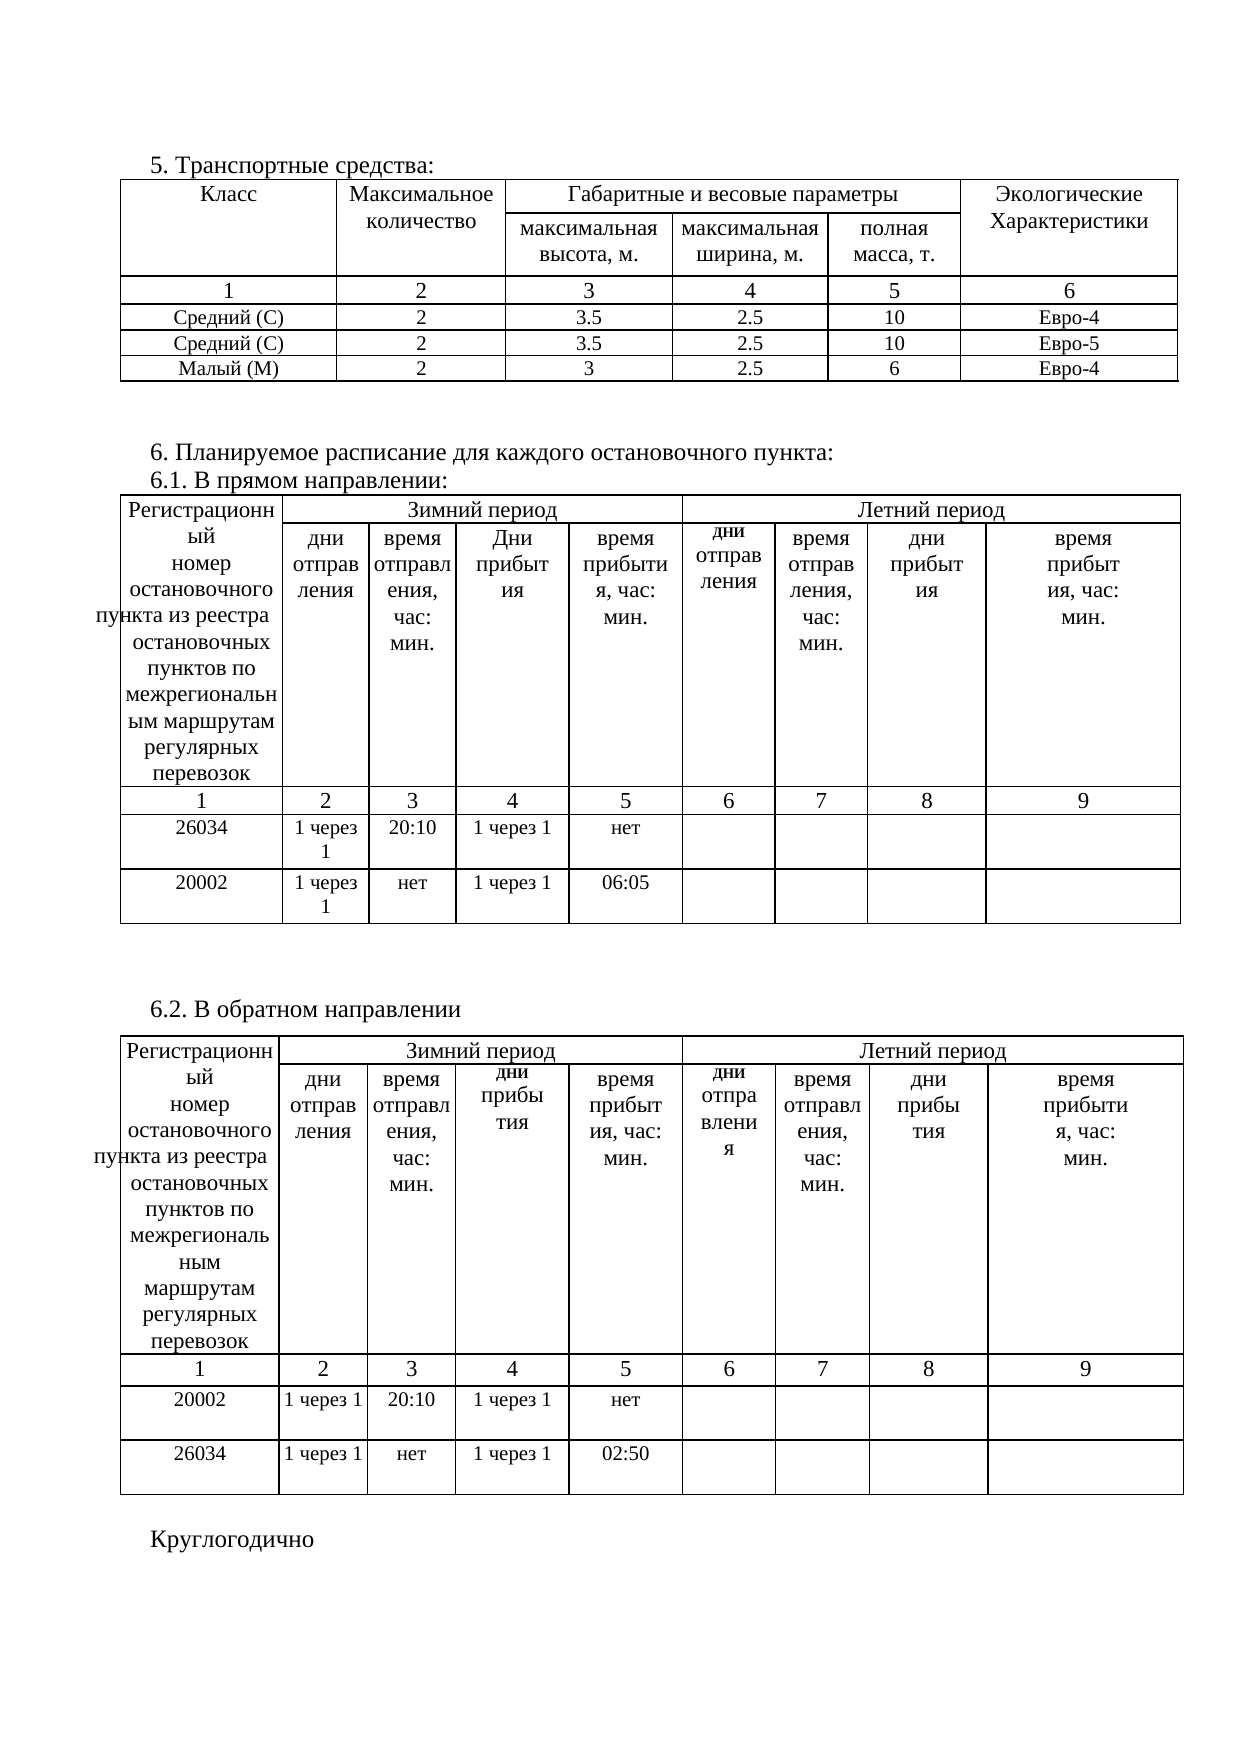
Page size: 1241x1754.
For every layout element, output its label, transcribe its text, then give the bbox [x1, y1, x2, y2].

table_cell 3 [506, 356, 672, 380]
table_cell Средний (С) [121, 305, 336, 329]
table_cell Средний (С) [121, 331, 336, 354]
table_cell 4 [456, 1355, 568, 1385]
table_cell [987, 870, 1180, 922]
table_cell 1 через 1 [457, 815, 568, 868]
table_cell 20:10 [368, 1387, 455, 1439]
table_cell 6 [683, 787, 774, 814]
table_cell 6 [961, 277, 1177, 303]
table_cell 06:05 [570, 870, 682, 922]
table_cell [683, 815, 774, 868]
table_cell 5 [570, 1355, 682, 1385]
table_cell 2.5 [673, 305, 827, 329]
table_cell Евро-4 [961, 305, 1177, 329]
table_cell 1 через 1 [456, 1441, 568, 1494]
table_header Регистрационный номер остановочного пункта из реестра остановочных пунктов по межрегиональным маршрутам регулярных перевозок [121, 496, 282, 786]
table_cell [683, 1441, 775, 1494]
table_cell нет [370, 870, 455, 922]
table_cell дни отправ ления [280, 1065, 367, 1353]
table_cell 26034 [121, 815, 282, 868]
table_cell 4 [457, 787, 568, 814]
table_header Регистрационный номер остановочного пункта из реестра остановочных пунктов по межрегиональным маршрутам регулярных перевозок [121, 1037, 278, 1353]
table_cell 6 [683, 1355, 775, 1385]
table_cell 2 [280, 1355, 367, 1385]
table_cell время прибыти я, час: мин. [989, 1065, 1183, 1353]
table_cell [868, 870, 985, 922]
table_header Экологические Характеристики [961, 180, 1177, 275]
table_cell 3 [370, 787, 455, 814]
table_cell 2 [337, 331, 505, 354]
table_cell 8 [870, 1355, 987, 1385]
table_cell ДНИ прибы тия [456, 1065, 568, 1353]
table_cell 4 [673, 277, 827, 303]
table_cell 10 [829, 305, 960, 329]
table_cell 3 [368, 1355, 455, 1385]
table_cell 9 [989, 1355, 1183, 1385]
table_cell 2.5 [673, 356, 827, 380]
table_cell 20:10 [370, 815, 455, 868]
table_cell [870, 1441, 987, 1494]
table_cell время прибыт ия, час: мин. [987, 524, 1180, 786]
table_cell максимальная высота, м. [506, 214, 672, 275]
table_cell 3.5 [506, 331, 672, 354]
table_cell 1 через 1 [456, 1387, 568, 1439]
table_cell время отправл ения, час: мин. [368, 1065, 455, 1353]
table_cell [776, 1441, 869, 1494]
table_cell [989, 1387, 1183, 1439]
table_cell 3 [506, 277, 672, 303]
table_cell [987, 815, 1180, 868]
table_cell 2 [283, 787, 368, 814]
table_cell 3.5 [506, 305, 672, 329]
table_cell 20002 [121, 870, 282, 922]
table_cell [776, 815, 867, 868]
table_header Зимний период [283, 496, 682, 522]
table_header Класс [121, 180, 336, 275]
table_cell 7 [776, 787, 867, 814]
table_cell 9 [987, 787, 1180, 814]
table_cell 2 [337, 356, 505, 380]
table_cell дни отправ ления [283, 524, 368, 786]
table_cell ДНИ отправ ления [683, 524, 774, 786]
table_cell дни прибыт ия [868, 524, 985, 786]
table_cell полная масса, т. [829, 214, 960, 275]
table_cell время отправ ления, час: мин. [776, 524, 867, 786]
table_cell [683, 870, 774, 922]
table_cell 26034 [121, 1441, 278, 1494]
table_header Зимний период [280, 1037, 682, 1063]
table_cell 1 [121, 277, 336, 303]
table_header Габаритные и весовые параметры [506, 180, 960, 212]
table_cell 10 [829, 331, 960, 354]
text 5. Транспортные средства: [150, 150, 1090, 179]
table_cell время прибыти я, час: мин. [570, 524, 682, 786]
table_cell 6 [829, 356, 960, 380]
table_cell 1 через 1 [280, 1387, 367, 1439]
text 6.2. В обратном направлении [150, 994, 1090, 1023]
table_cell время отправл ения, час: мин. [776, 1065, 869, 1353]
table_cell Малый (М) [121, 356, 336, 380]
table_cell нет [368, 1441, 455, 1494]
table_cell [870, 1387, 987, 1439]
table_cell ДНИ отпра влени я [683, 1065, 775, 1353]
table_cell Дни прибыт ия [457, 524, 568, 786]
table_cell [776, 870, 867, 922]
table_cell 1 через 1 [283, 870, 368, 922]
table_cell 1 через 1 [457, 870, 568, 922]
table_cell нет [570, 815, 682, 868]
table_cell [776, 1387, 869, 1439]
table_cell время прибыт ия, час: мин. [570, 1065, 682, 1353]
table_cell дни прибы тия [870, 1065, 987, 1353]
table_cell 2 [337, 305, 505, 329]
table_cell 1 [121, 787, 282, 814]
table_cell [683, 1387, 775, 1439]
table_cell 5 [829, 277, 960, 303]
table_cell нет [570, 1387, 682, 1439]
table_cell 1 через 1 [280, 1441, 367, 1494]
table_cell максимальная ширина, м. [673, 214, 827, 275]
table_cell [989, 1441, 1183, 1494]
table_cell 2 [337, 277, 505, 303]
table_cell 5 [570, 787, 682, 814]
table_cell [868, 815, 985, 868]
table_header Летний период [683, 1037, 1183, 1063]
table_cell Евро-4 [961, 356, 1177, 380]
table_cell время отправл ения, час: мин. [370, 524, 455, 786]
table_cell 2.5 [673, 331, 827, 354]
table_cell 8 [868, 787, 985, 814]
table_header Летний период [683, 496, 1180, 522]
table_cell Евро-5 [961, 331, 1177, 354]
table_cell 1 через 1 [283, 815, 368, 868]
table_cell 7 [776, 1355, 869, 1385]
table_cell 1 [121, 1355, 278, 1385]
table_cell 02:50 [570, 1441, 682, 1494]
table_header Максимальное количество [337, 180, 505, 275]
table_cell 20002 [121, 1387, 278, 1439]
text 6. Планируемое расписание для каждого остановочного пункта: [150, 437, 1090, 466]
text 6.1. В прямом направлении: [150, 466, 1090, 494]
text Круглогодично [150, 1524, 1090, 1553]
